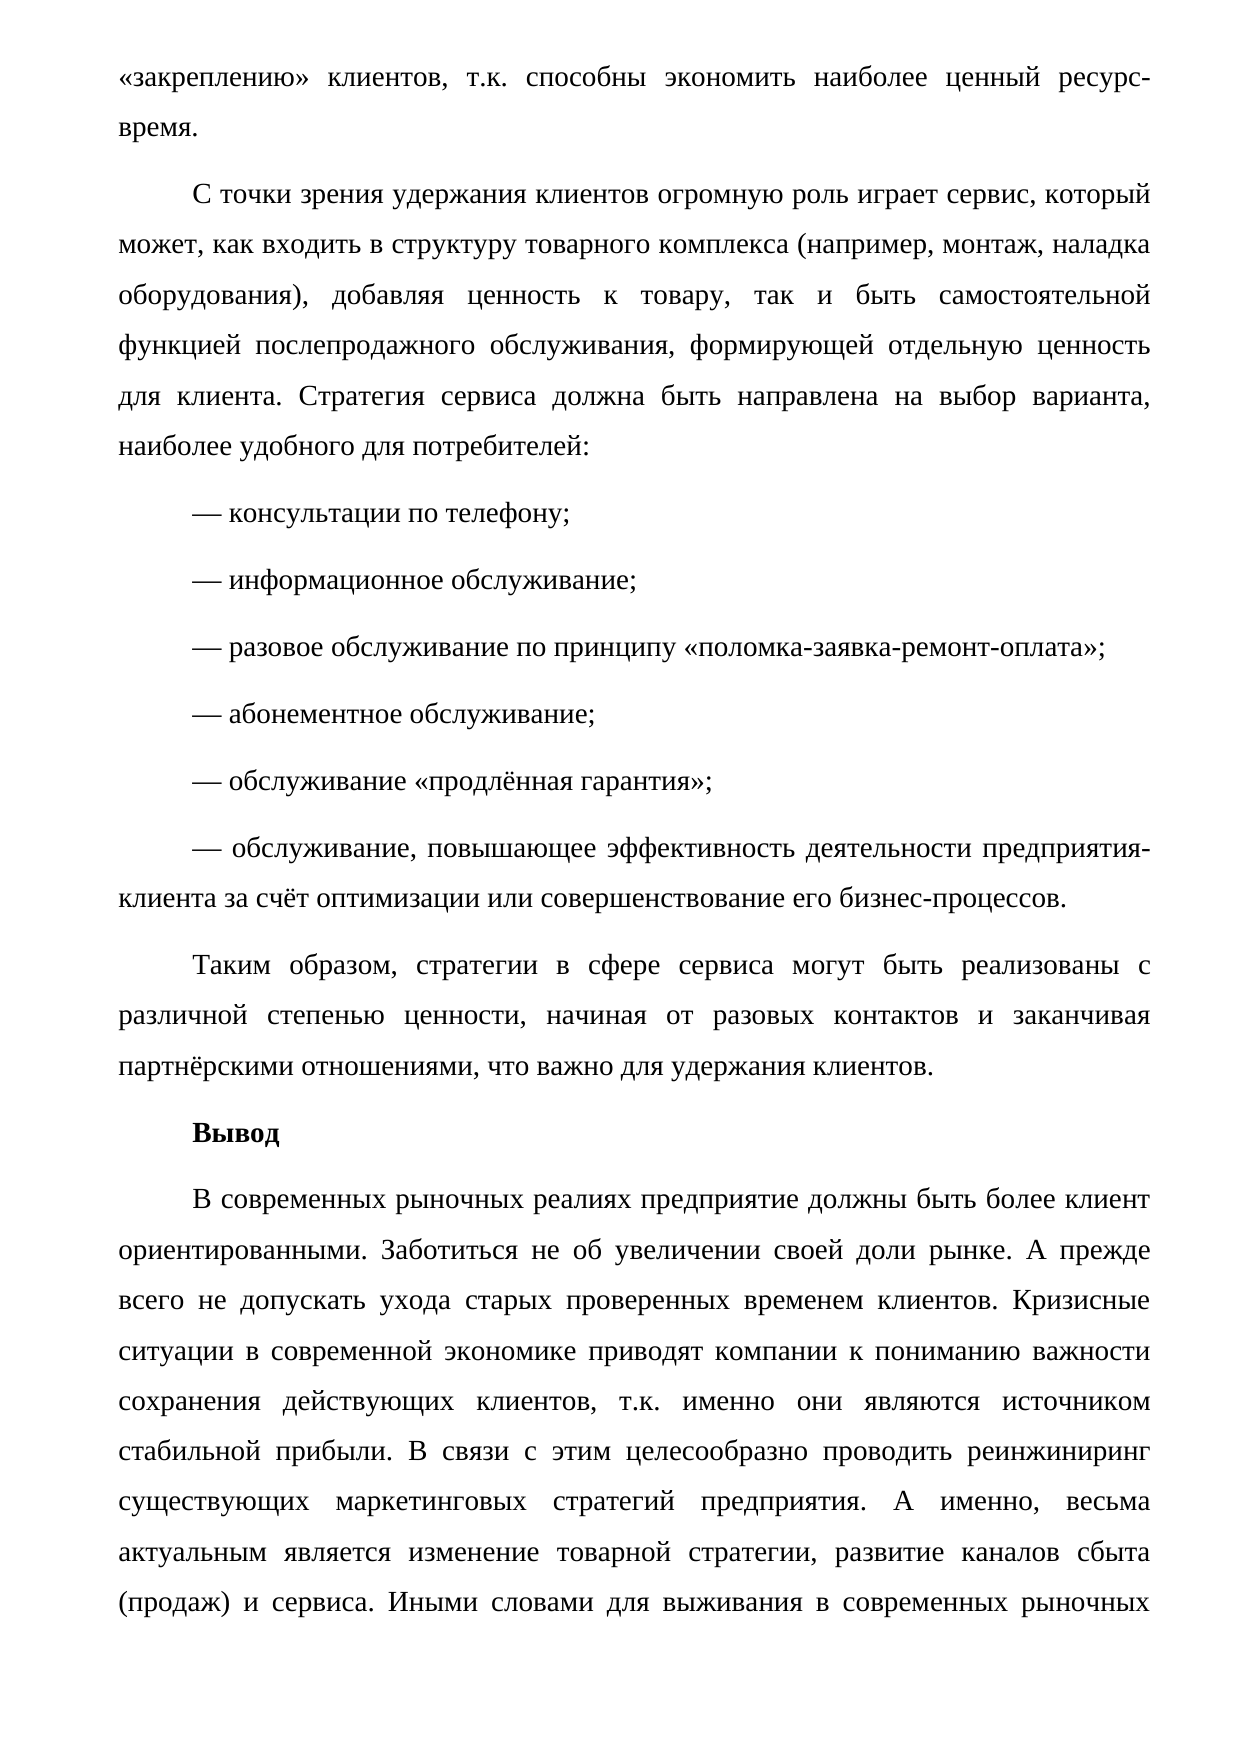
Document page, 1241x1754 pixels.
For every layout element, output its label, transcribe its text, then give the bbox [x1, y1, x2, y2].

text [118, 59, 1152, 143]
text — консультации по телефону; [118, 495, 1152, 528]
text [118, 1182, 1152, 1618]
text — обслуживание «продлённая гарантия»; [118, 763, 1152, 796]
text — обслуживание, повышающее эффективность деятельности предприятия-клиента за счёт оптимизации или совершенствование его бизнес-процессов. [118, 830, 1152, 914]
text — информационное обслуживание; [118, 562, 1152, 595]
text Таким образом, стратегии в сфере сервиса могут быть реализованы с различной степенью ценности, начиная от разовых контактов и заканчивая партнёрскими отношениями, что важно для удержания клиентов. [118, 947, 1152, 1081]
text — разовое обслуживание по принципу «поломка-заявка-ремонт-оплата»; [118, 629, 1152, 662]
text С точки зрения удержания клиентов огромную роль играет сервис, который может, как входить в структуру товарного комплекса (например, монтаж, наладка оборудования), добавляя ценность к товару, так и быть самостоятельной функцией послепродажного обслуживания, формирующей отдельную ценность для клиента. Стратегия сервиса должна быть направлена на выбор варианта, наиболее удобного для потребителей: [118, 176, 1152, 461]
text Вывод [118, 1115, 1152, 1148]
text — абонементное обслуживание; [118, 696, 1152, 729]
